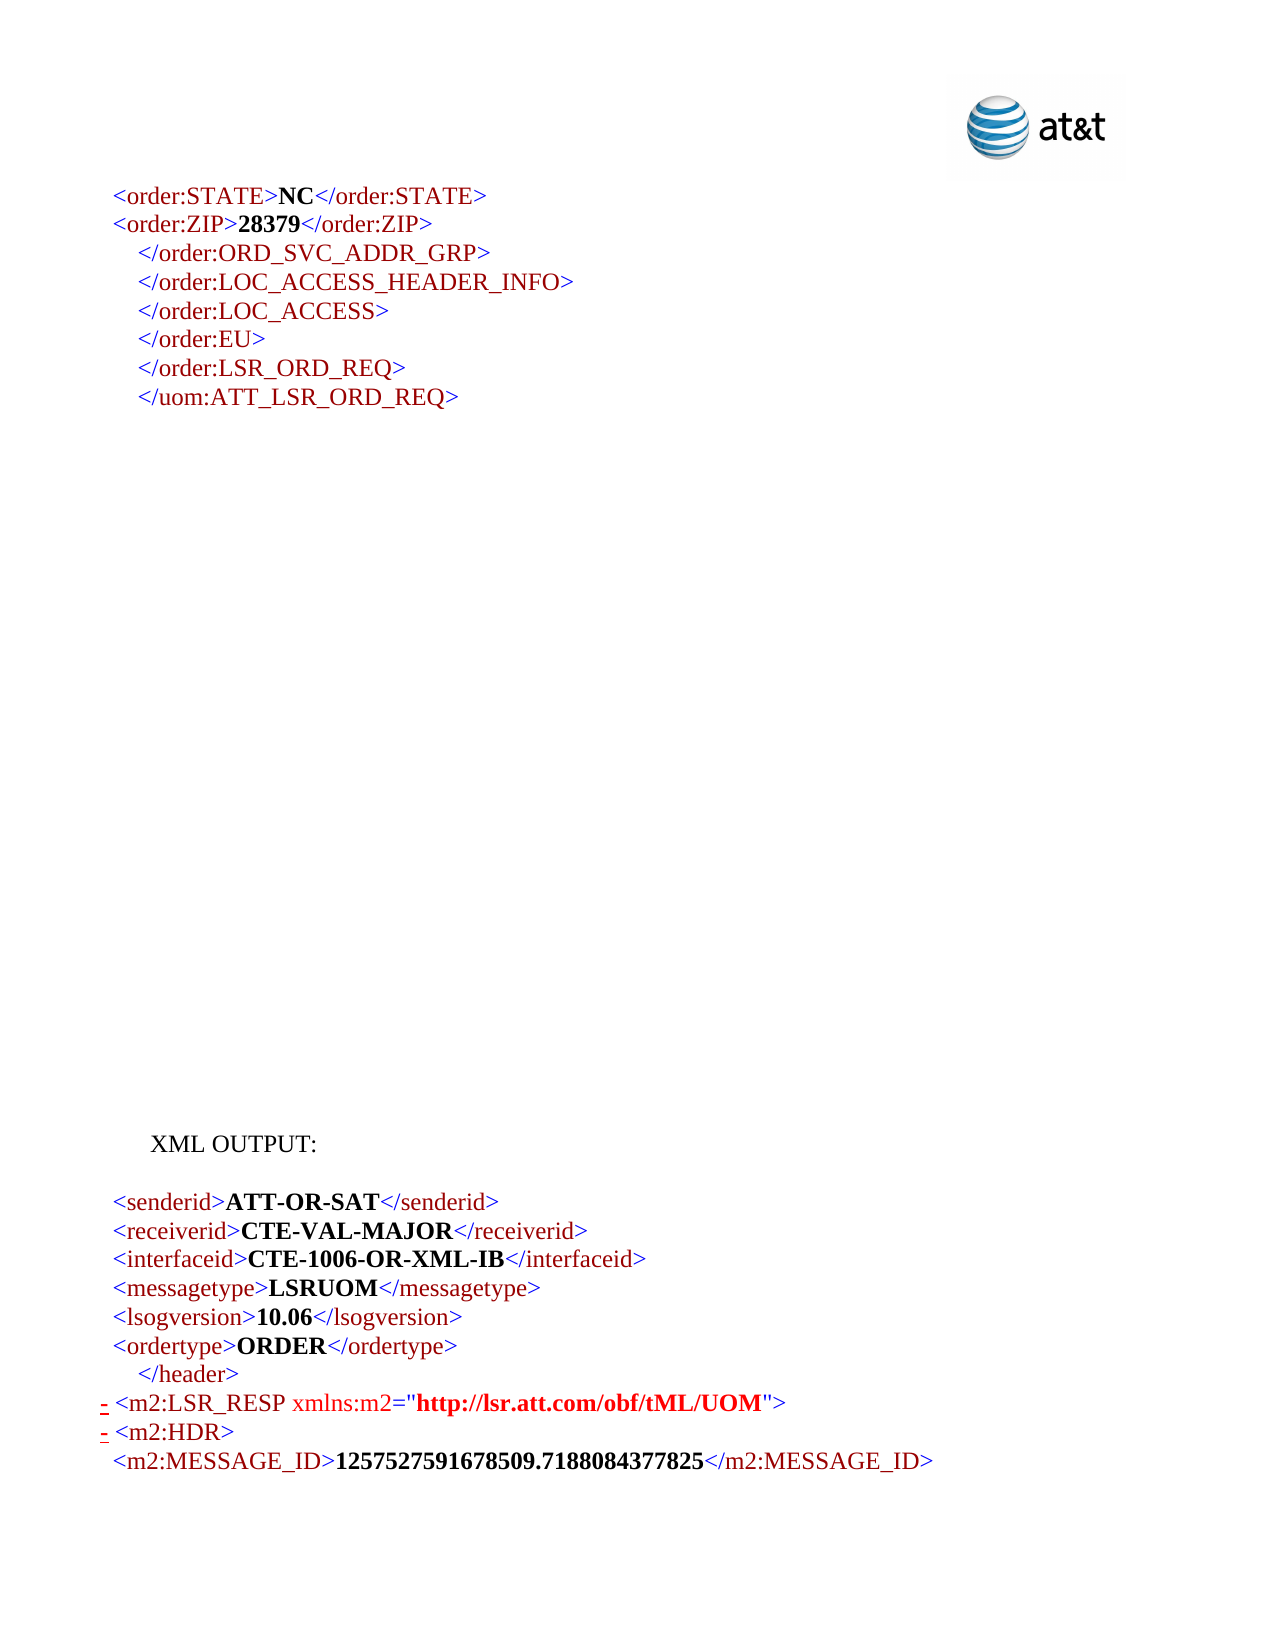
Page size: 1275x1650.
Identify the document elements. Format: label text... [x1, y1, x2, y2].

text </header> [125, 1359, 1125, 1388]
text </order:ORD_SVC_ADDR_GRP> [125, 238, 1125, 267]
text <messagetype>LSRUOM</messagetype> [100, 1273, 1125, 1302]
text <ordertype>ORDER</ordertype> [100, 1331, 1125, 1359]
text <order:ZIP>28379</order:ZIP> [100, 209, 1125, 238]
text <m2:MESSAGE_ID>1257527591678509.7188084377825</m2:MESSAGE_ID> [100, 1446, 1125, 1474]
text <order:STATE>NC</order:STATE> [100, 181, 1125, 209]
text </order:LOC_ACCESS> [125, 296, 1125, 324]
text </uom:ATT_LSR_ORD_REQ> [125, 382, 1125, 411]
text XML OUTPUT: [150, 1129, 1125, 1158]
text - <m2:LSR_RESP xmlns:m2="http://lsr.att.com/obf/tML/UOM"> [100, 1388, 1125, 1417]
text - <m2:HDR> [100, 1417, 1125, 1446]
text <lsogversion>10.06</lsogversion> [100, 1302, 1125, 1331]
text <senderid>ATT-OR-SAT</senderid> [100, 1187, 1125, 1216]
picture [946, 74, 1126, 181]
text <receiverid>CTE-VAL-MAJOR</receiverid> [100, 1216, 1125, 1244]
text </order:LOC_ACCESS_HEADER_INFO> [125, 267, 1125, 296]
text </order:EU> [125, 324, 1125, 353]
text </order:LSR_ORD_REQ> [125, 353, 1125, 382]
text <interfaceid>CTE-1006-OR-XML-IB</interfaceid> [100, 1244, 1125, 1273]
